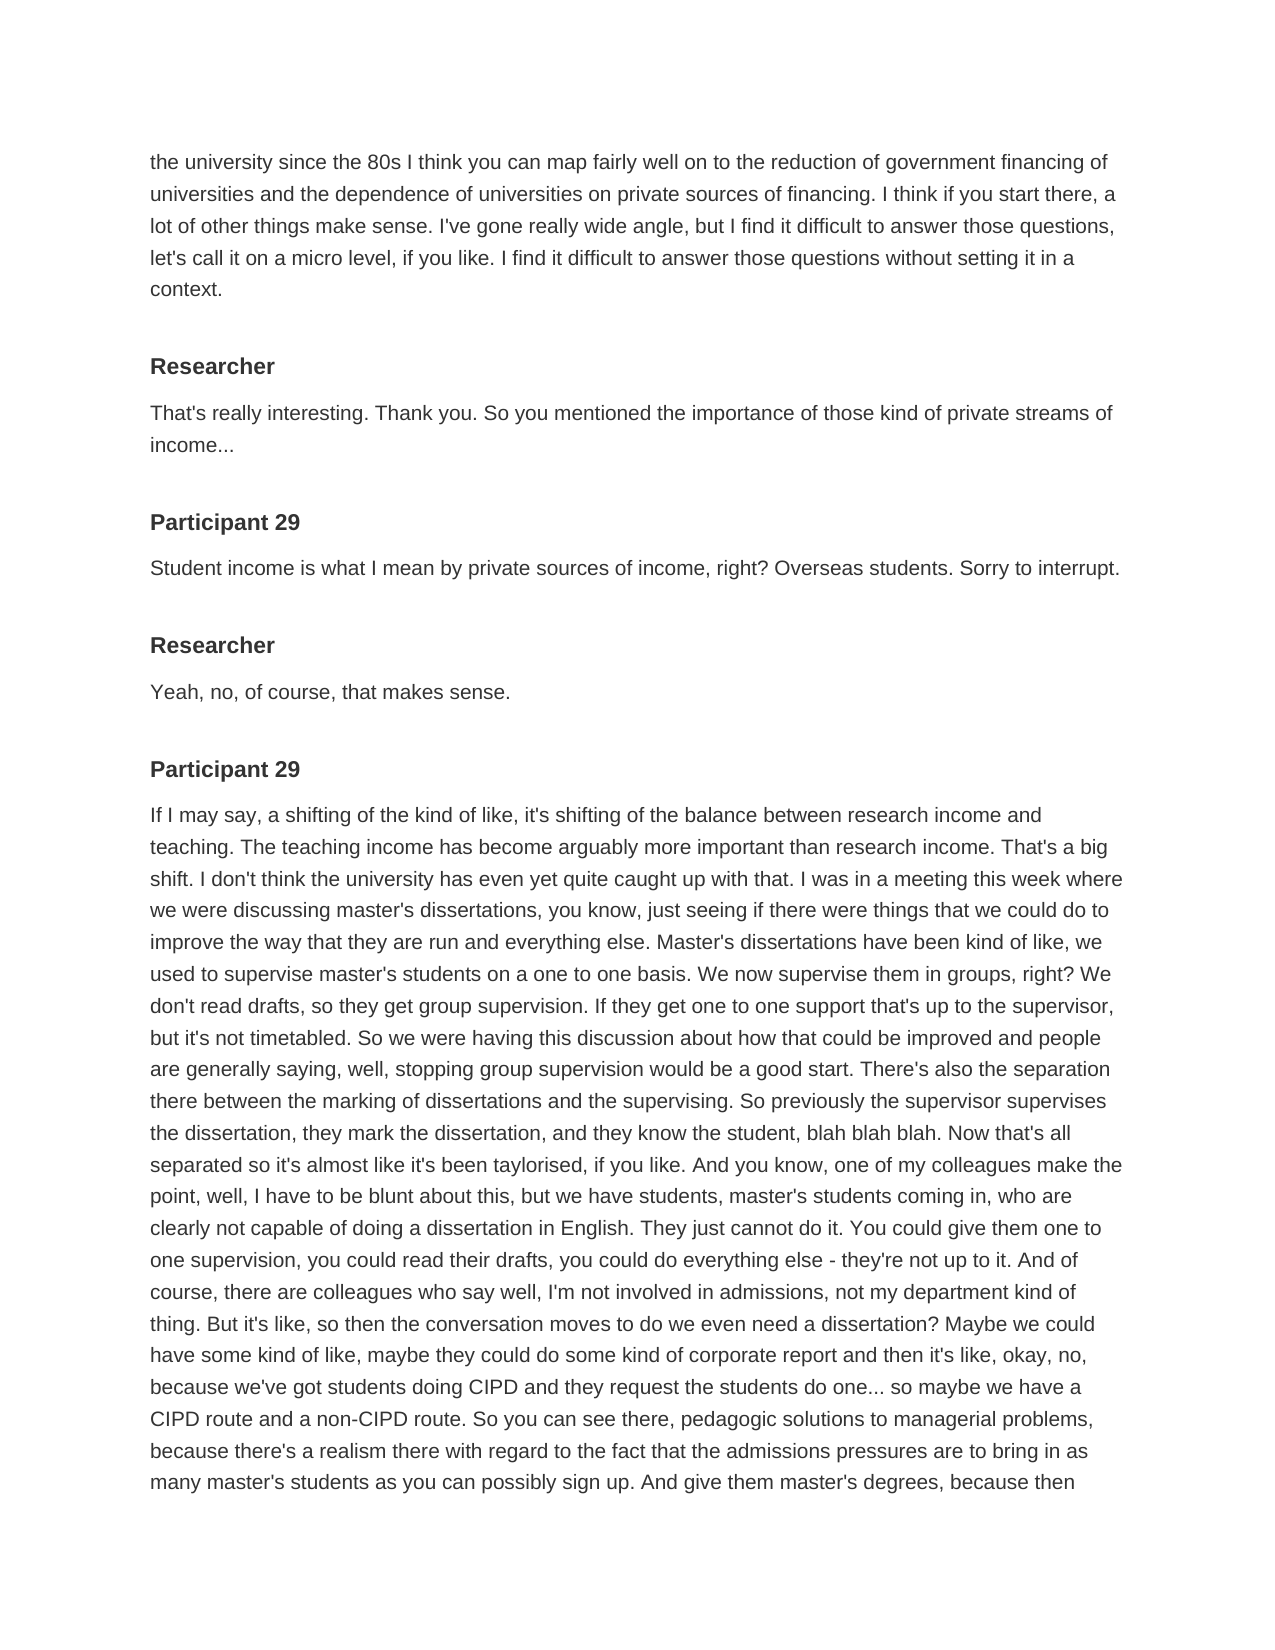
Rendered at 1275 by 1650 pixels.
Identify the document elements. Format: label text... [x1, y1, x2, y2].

subtitle Participant 29 [150, 508, 1125, 535]
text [150, 150, 1125, 301]
subtitle Researcher [150, 353, 1125, 379]
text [150, 803, 1125, 1494]
subtitle Participant 29 [150, 756, 1125, 782]
subtitle Researcher [150, 632, 1125, 658]
text That's really interesting. Thank you. So you mentioned the importance of those kind of private streams of income... [150, 401, 1125, 456]
text Student income is what I mean by private sources of income, right? Overseas students. Sorry to interrupt. [150, 556, 1125, 580]
text Yeah, no, of course, that makes sense. [150, 679, 1125, 703]
